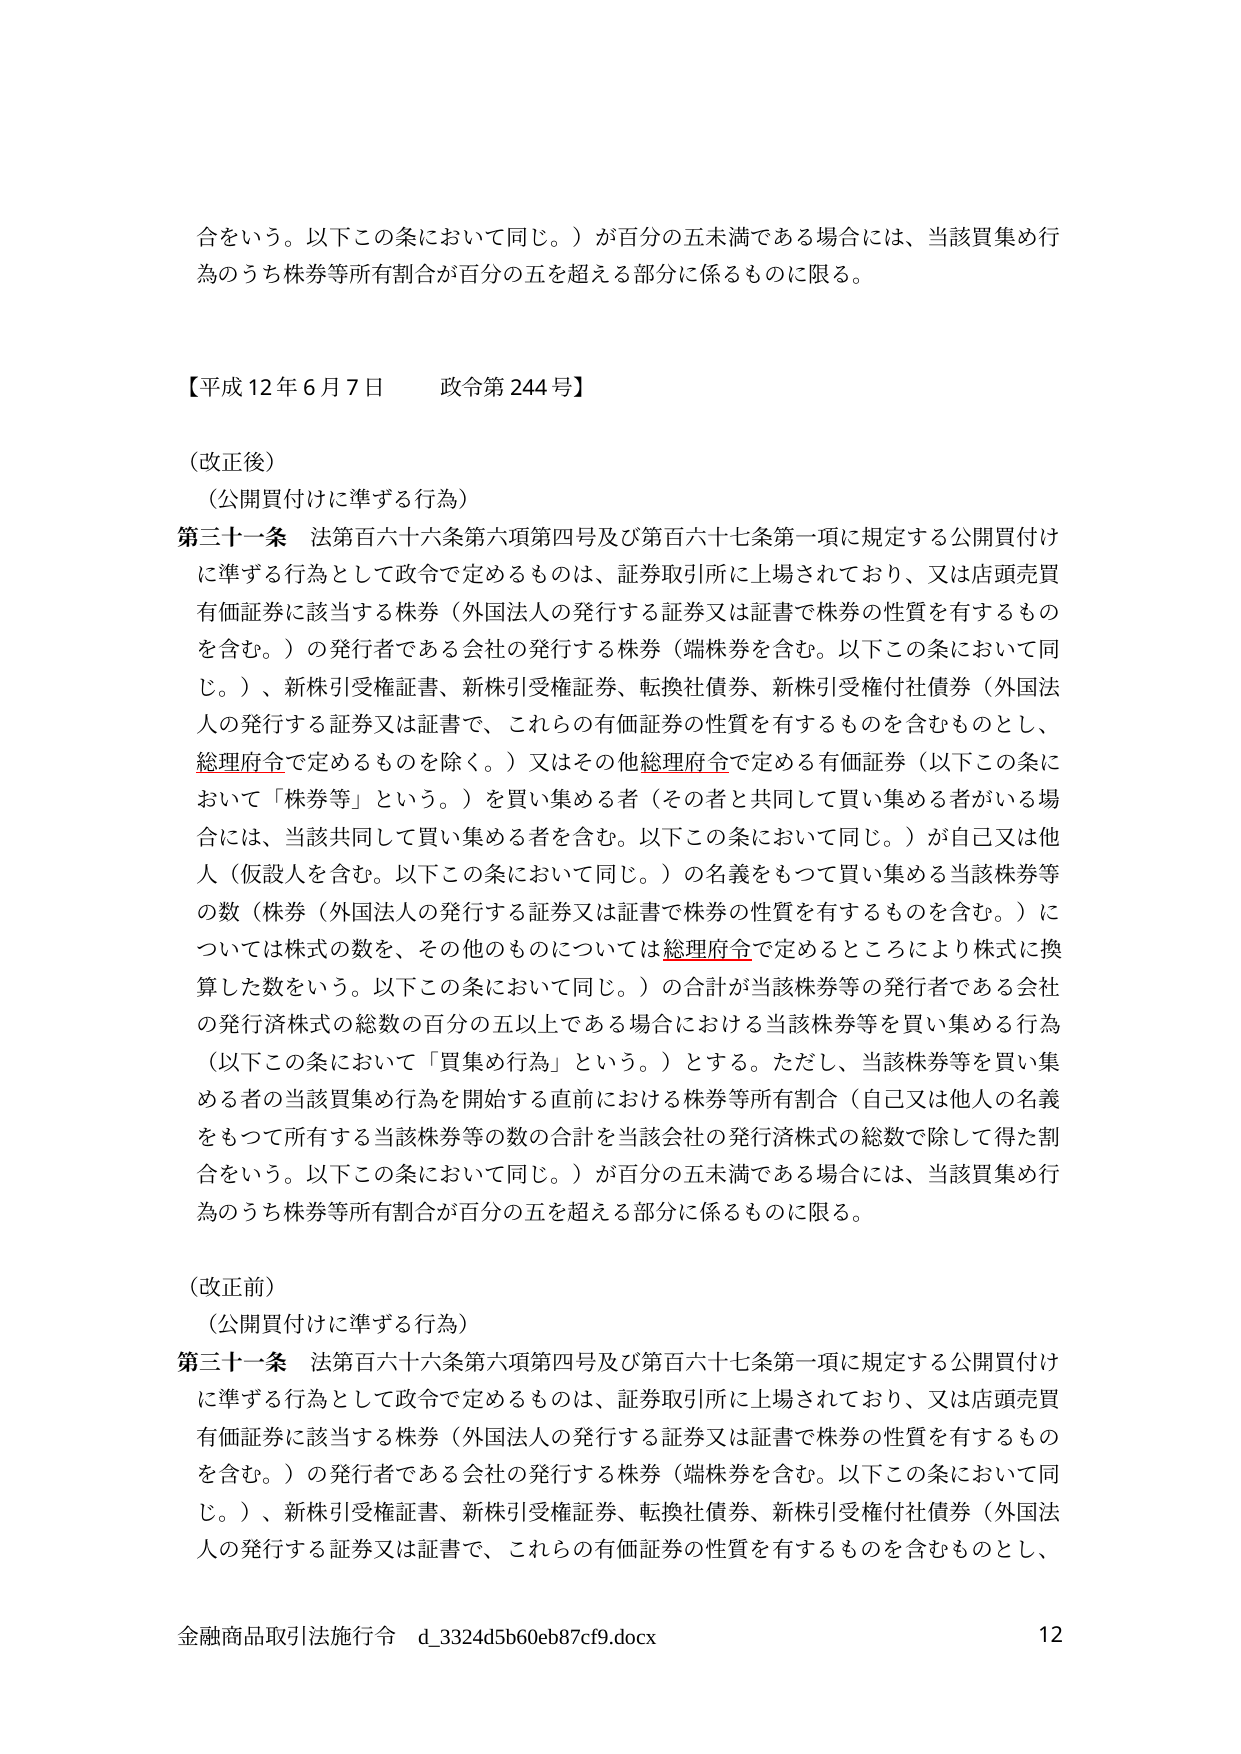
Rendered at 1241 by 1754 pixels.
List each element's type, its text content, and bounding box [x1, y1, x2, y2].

text （公開買付けに準ずる行為） [196, 479, 1063, 517]
text 【平成12年6月7日 政令第244号】 [177, 367, 1063, 404]
text （公開買付けに準ずる行為） [196, 1304, 1063, 1342]
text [177, 1342, 1063, 1567]
text （改正前） [177, 1267, 1063, 1304]
text （改正後） [177, 442, 1063, 479]
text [177, 217, 1063, 292]
